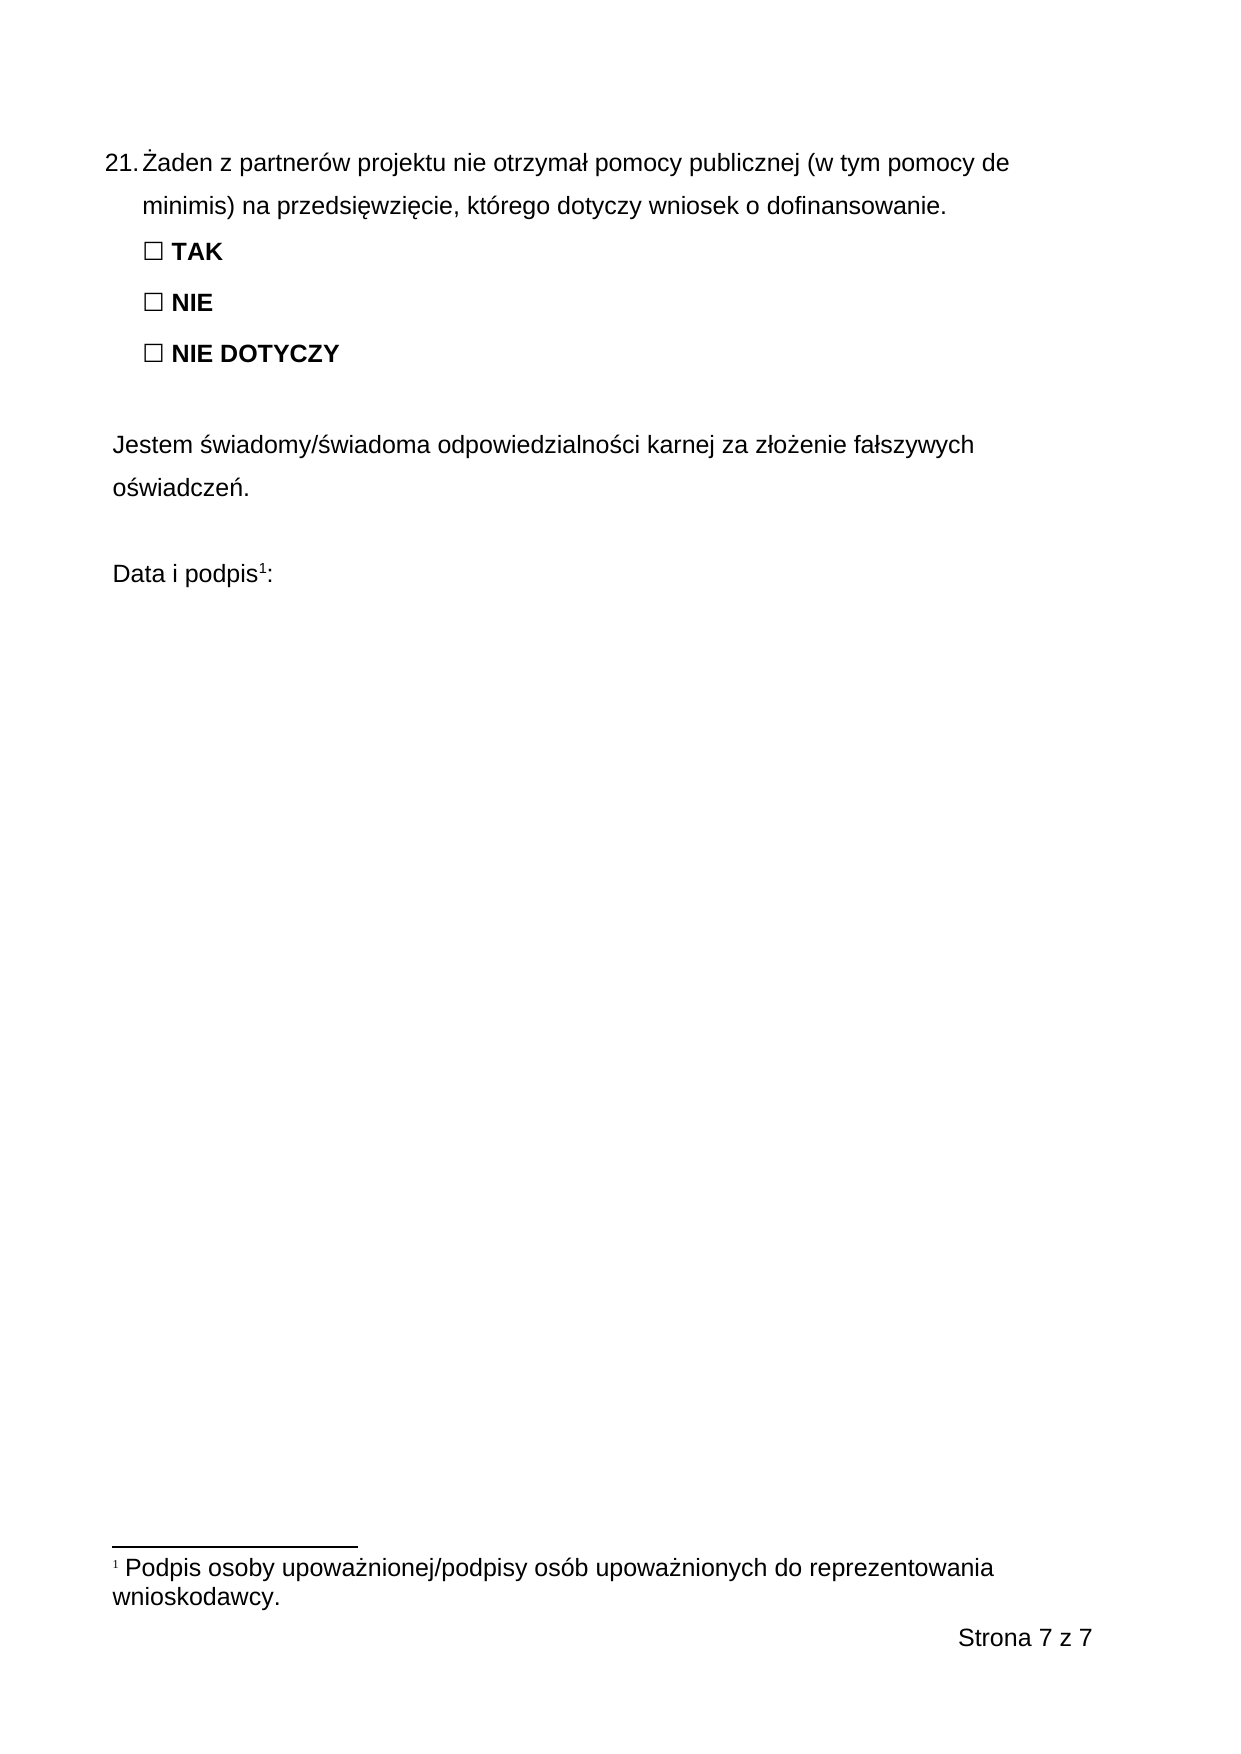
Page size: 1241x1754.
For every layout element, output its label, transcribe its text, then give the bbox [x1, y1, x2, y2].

list Żaden z partnerów projektu nie otrzymał pomocy publicznej (w tym pomocy de minimis) na przedsięwzięcie, którego dotyczy wniosek o dofinansowanie. [104, 148, 1093, 219]
text NIE DOTYCZY [142, 336, 1093, 370]
text TAK [142, 234, 1093, 268]
text NIE [142, 285, 1093, 319]
text Jestem świadomy/świadoma odpowiedzialności karnej za złożenie fałszywych oświadczeń. [112, 430, 1093, 502]
text Data i podpis: [112, 559, 1093, 588]
